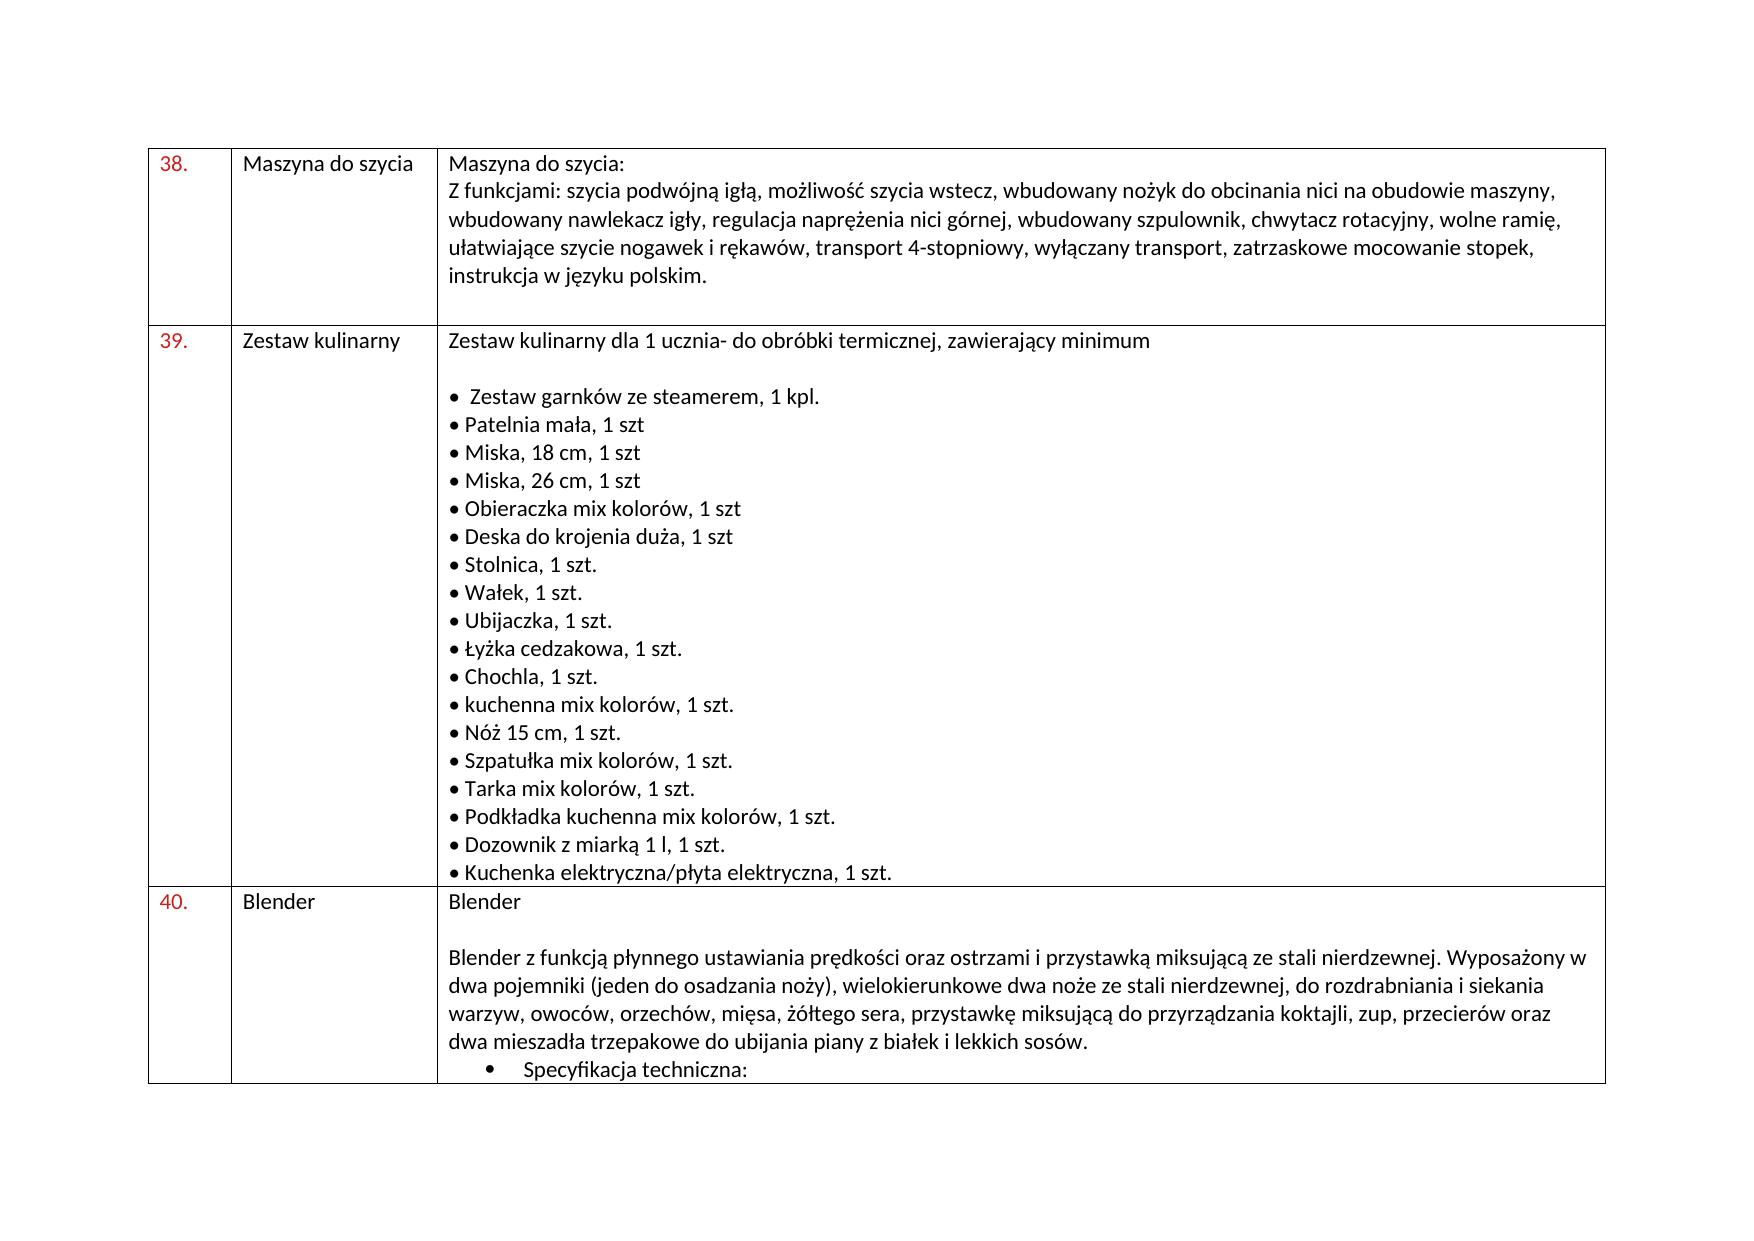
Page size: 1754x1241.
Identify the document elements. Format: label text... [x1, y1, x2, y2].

table_cell 39. [149, 326, 231, 886]
table_cell Blender [232, 887, 437, 1083]
table_cell Zestaw kulinarny [232, 326, 437, 886]
table_cell Zestaw kulinarny dla 1 ucznia- do obróbki termicznej, zawierający minimum • Zestaw garnków ze steamerem, 1 kpl. • Patelnia mała, 1 szt • Miska, 18 cm, 1 szt • Miska, 26 cm, 1 szt • Obieraczka mix kolorów, 1 szt • Deska do krojenia duża, 1 szt • Stolnica, 1 szt. • Wałek, 1 szt. • Ubijaczka, 1 szt. • Łyżka cedzakowa, 1 szt. • Chochla, 1 szt. • kuchenna mix kolorów, 1 szt. • Nóż 15 cm, 1 szt. • Szpatułka mix kolorów, 1 szt. • Tarka mix kolorów, 1 szt. • Podkładka kuchenna mix kolorów, 1 szt. • Dozownik z miarką 1 l, 1 szt. • Kuchenka elektryczna/płyta elektryczna, 1 szt. [438, 326, 1605, 886]
table_cell 38. [149, 149, 231, 325]
table_cell 40. [149, 887, 231, 1083]
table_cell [438, 887, 1605, 1083]
table_cell Maszyna do szycia [232, 149, 437, 325]
table_cell Maszyna do szycia: Z funkcjami: szycia podwójną igłą, możliwość szycia wstecz, wbudowany nożyk do obcinania nici na obudowie maszyny, wbudowany nawlekacz igły, regulacja naprężenia nici górnej, wbudowany szpulownik, chwytacz rotacyjny, wolne ramię, ułatwiające szycie nogawek i rękawów, transport 4-stopniowy, wyłączany transport, zatrzaskowe mocowanie stopek, instrukcja w języku polskim. [438, 149, 1605, 325]
